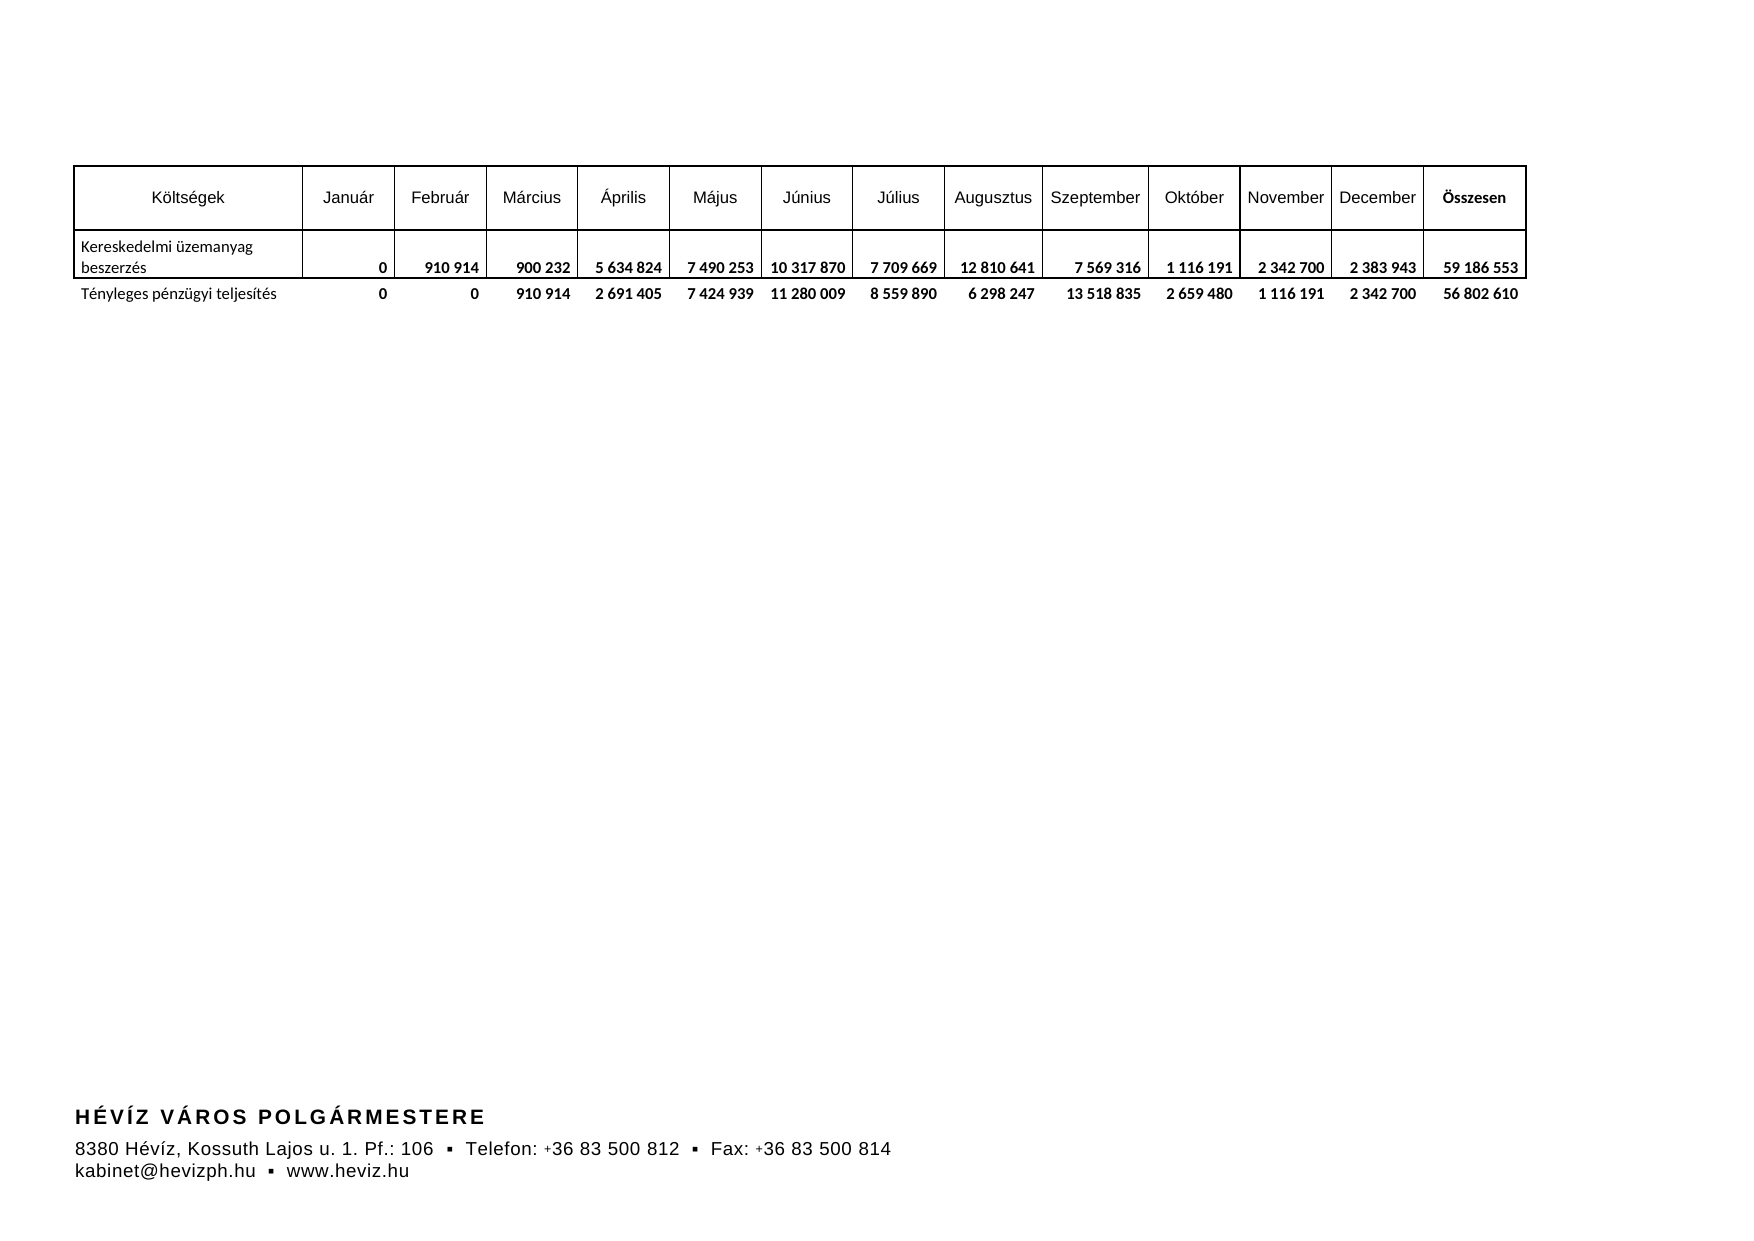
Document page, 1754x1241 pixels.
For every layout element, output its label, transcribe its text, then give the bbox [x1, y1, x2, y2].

table_cell Augusztus [945, 167, 1042, 229]
table_cell 56 802 610 [1424, 279, 1526, 304]
table_cell Kereskedelmi üzemanyag beszerzés [75, 231, 302, 277]
table_cell 10 317 870 [762, 231, 852, 277]
table_cell 7 569 316 [1043, 231, 1148, 277]
table_cell 1 116 191 [1240, 279, 1332, 304]
table_cell 12 810 641 [945, 231, 1042, 277]
table_cell 8 559 890 [853, 279, 944, 304]
table_cell 2 659 480 [1148, 279, 1240, 304]
table_cell Július [853, 167, 944, 229]
table_cell 2 383 943 [1332, 231, 1423, 277]
table_cell 900 232 [487, 231, 577, 277]
table_cell Május [670, 167, 761, 229]
table_cell 11 280 009 [761, 279, 853, 304]
table_cell Január [303, 167, 394, 229]
table_cell Szeptember [1043, 167, 1148, 229]
table_cell 6 298 247 [944, 279, 1042, 304]
table_cell Február [395, 167, 486, 229]
table_cell 910 914 [486, 279, 577, 304]
table_cell Március [487, 167, 577, 229]
table_cell 7 709 669 [853, 231, 944, 277]
table_cell 7 424 939 [669, 279, 761, 304]
table_cell Október [1149, 167, 1239, 229]
table_cell Június [762, 167, 852, 229]
table_cell Április [578, 167, 669, 229]
table_cell 59 186 553 [1424, 231, 1525, 277]
table_cell Összesen [1424, 167, 1525, 229]
table_cell 0 [303, 279, 394, 304]
table_cell December [1332, 167, 1423, 229]
table_cell 2 691 405 [578, 279, 669, 304]
table_cell November [1241, 167, 1331, 229]
table_cell 910 914 [395, 231, 486, 277]
table_cell Költségek [75, 167, 302, 229]
table_cell 7 490 253 [670, 231, 761, 277]
table_cell 1 116 191 [1149, 231, 1239, 277]
table_cell 0 [303, 231, 394, 277]
table_cell 5 634 824 [578, 231, 669, 277]
table_cell 2 342 700 [1241, 231, 1331, 277]
table_cell 13 518 835 [1042, 279, 1148, 304]
table_cell 2 342 700 [1332, 279, 1423, 304]
table_cell Tényleges pénzügyi teljesítés [74, 279, 302, 304]
table_cell 0 [394, 279, 486, 304]
